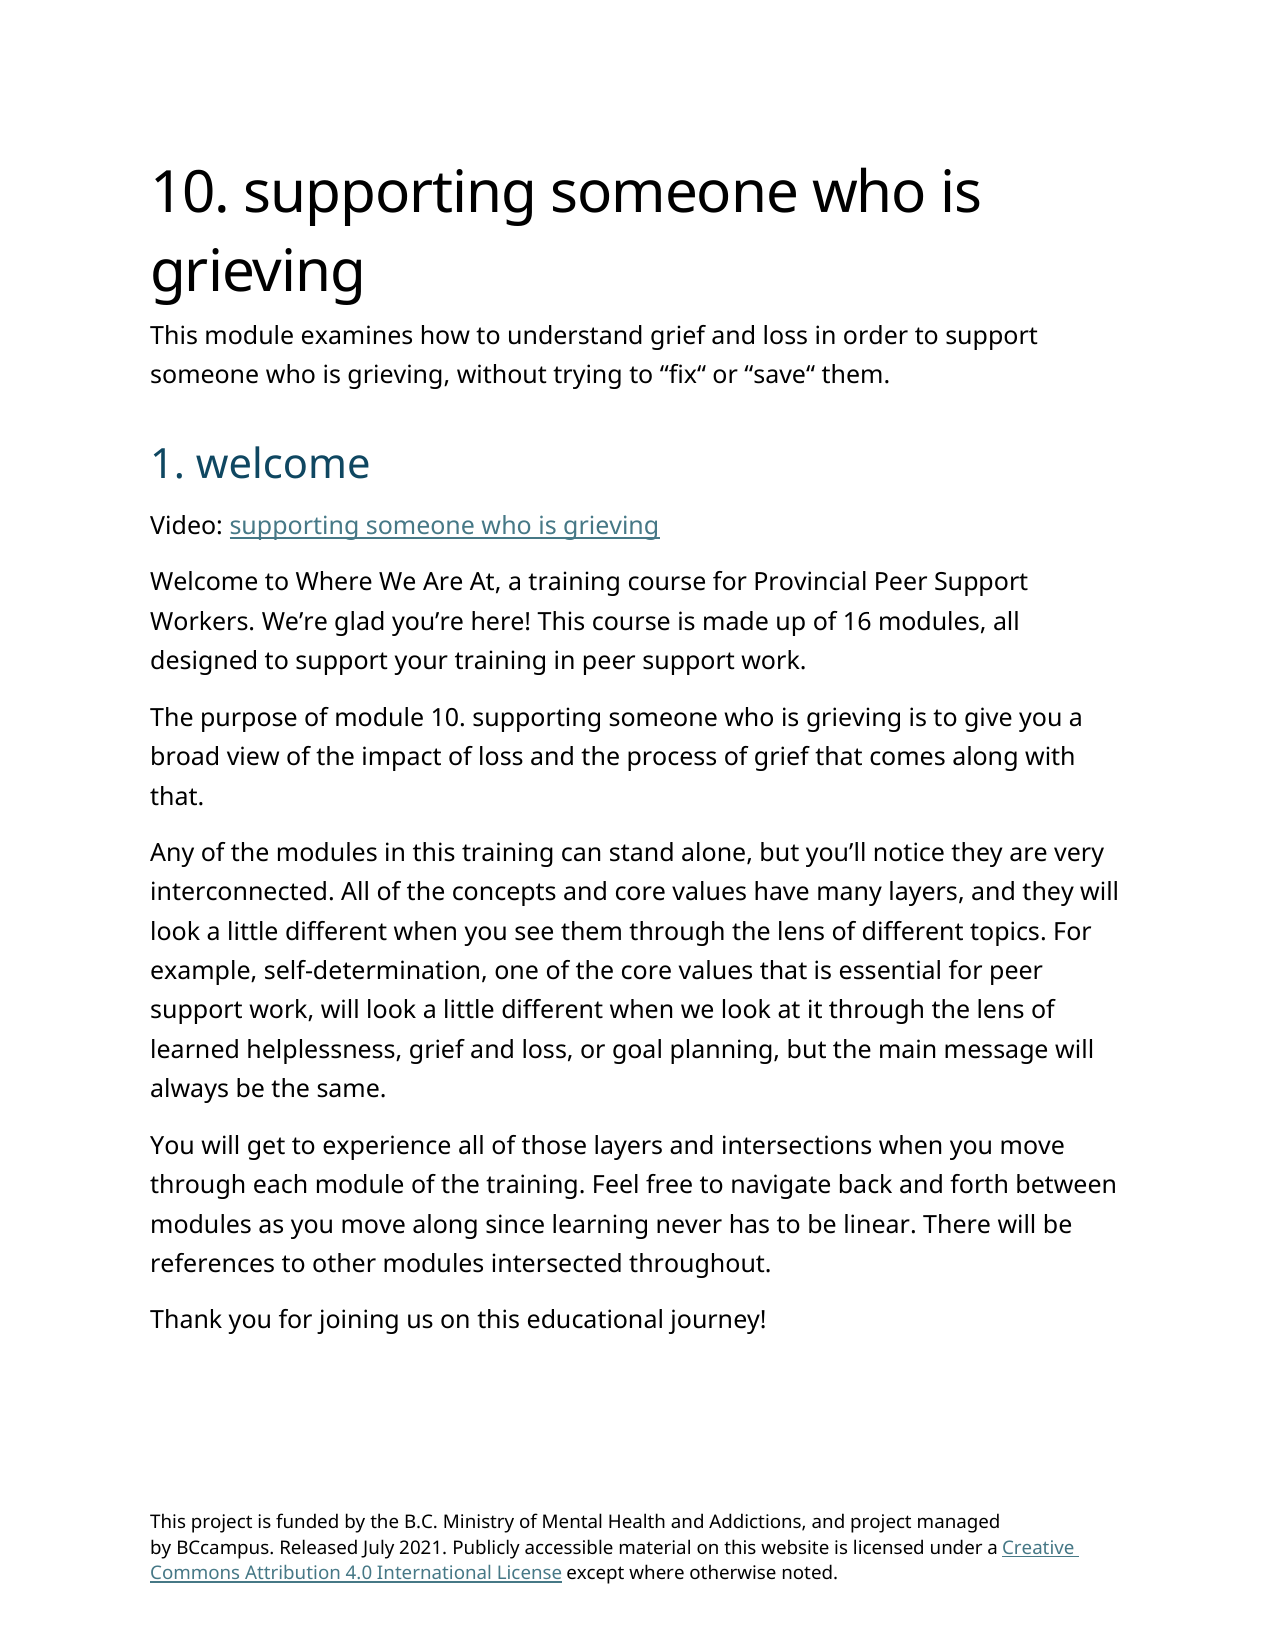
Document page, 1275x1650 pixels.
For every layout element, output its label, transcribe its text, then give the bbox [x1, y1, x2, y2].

text The purpose of module 10. supporting someone who is grieving is to give you a broad view of the impact of loss and the process of grief that comes along with that. [150, 699, 1125, 812]
text This module examines how to understand grief and loss in order to support someone who is grieving, without trying to “fix“ or “save“ them. [150, 317, 1125, 391]
text Thank you for joining us on this educational journey! [150, 1302, 1125, 1336]
text Video: supporting someone who is grieving [150, 508, 1125, 542]
text You will get to experience all of those layers and intersections when you move through each module of the training. Feel free to navigate back and forth between modules as you move along since learning never has to be linear. There will be references to other modules intersected throughout. [150, 1127, 1125, 1280]
text Welcome to Where We Are At, a training course for Provincial Peer Support Workers. We’re glad you’re here! This course is made up of 16 modules, all designed to support your training in peer support work. [150, 564, 1125, 677]
subtitle 1. welcome [150, 434, 1125, 491]
title 10. supporting someone who is grieving [150, 150, 1125, 309]
text Any of the modules in this training can stand alone, but you’ll notice they are very interconnected. All of the concepts and core values have many layers, and they will look a little different when you see them through the lens of different topics. For example, self-determination, one of the core values that is essential for peer support work, will look a little different when we look at it through the lens of learned helplessness, grief and loss, or goal planning, but the main message will always be the same. [150, 834, 1125, 1105]
